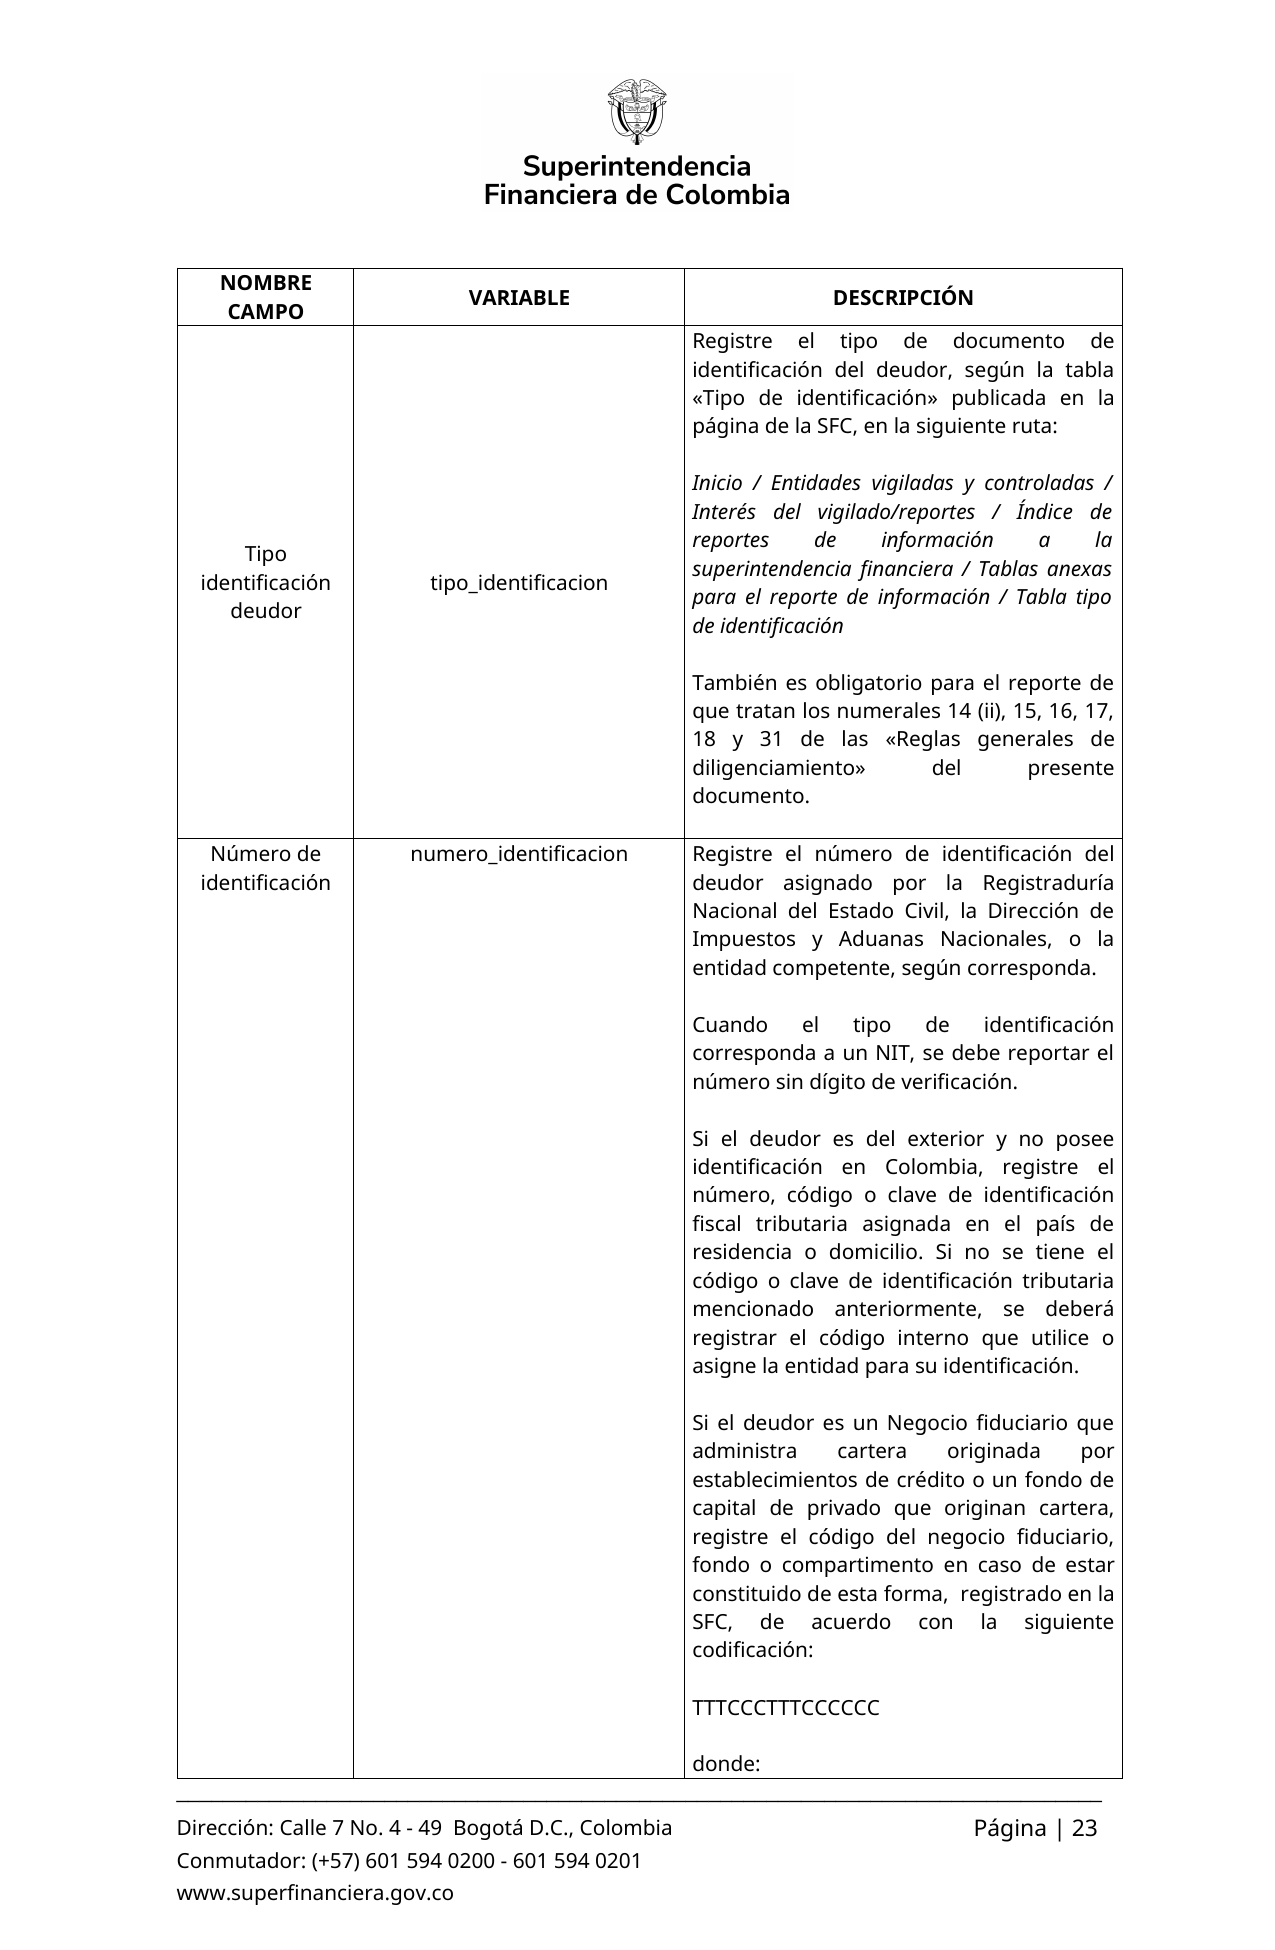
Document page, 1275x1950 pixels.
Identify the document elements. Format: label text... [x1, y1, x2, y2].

table_cell Registre el tipo de documento de identificación del deudor, según la tabla «Tipo de identificación» publicada en la página de la SFC, en la siguiente ruta: Inicio / Entidades vigiladas y controladas / Interés del vigilado/reportes / Índice de reportes de información a la superintendencia financiera / Tablas anexas para el reporte de información / Tabla tipo de identificación También es obligatorio para el reporte de que tratan los numerales 14 (ii), 15, 16, 17, 18 y 31 de las «Reglas generales de diligenciamiento» del presente documento. [685, 326, 1122, 838]
picture [480, 73, 795, 212]
table_header DESCRIPCIÓN [685, 269, 1122, 325]
table_header VARIABLE [354, 269, 684, 325]
table_cell Tipo identificación deudor [178, 326, 353, 838]
table_cell tipo_identificacion [354, 326, 684, 838]
table_cell Número de identificación [178, 839, 353, 1778]
table_header NOMBRE CAMPO [178, 269, 353, 325]
table_cell numero_identificacion [354, 839, 684, 1778]
